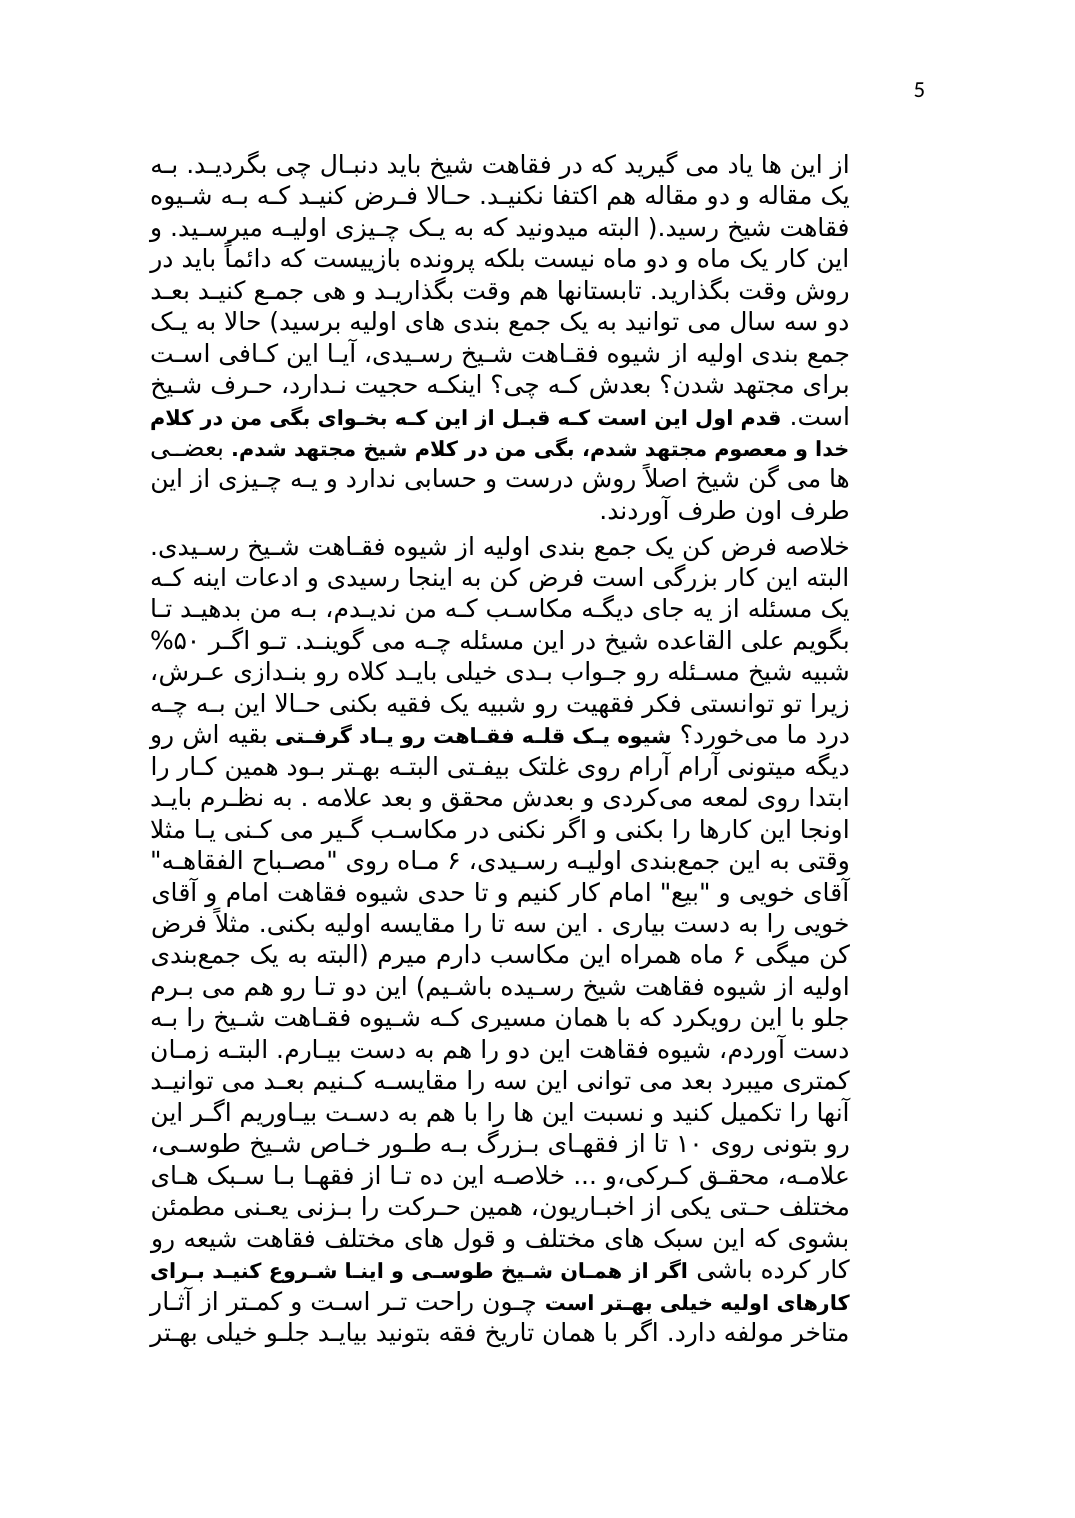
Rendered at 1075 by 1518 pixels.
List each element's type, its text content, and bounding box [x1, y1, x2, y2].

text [150, 532, 850, 1347]
text از این ها یاد می گیرید که در فقاهت شیخ باید دنبال چی بگردید. به یک مقاله و دو مقاله هم اکتفا نکنید. حالا فرض کنید که به شیوه فقاهت شیخ رسید.( البته میدونید که به یک چیزی اولیه میرسید. و این کار یک ماه و دو ماه نیست بلکه پرونده بازییست که دائماً باید در روش وقت بگذارید. تابستانها هم وقت بگذارید و هی جمع کنید بعد دو سه سال می توانید به یک جمع بندی های اولیه برسید) حالا به یک جمع ‌بندی اولیه از شیوه فقاهت شیخ رسیدی، آیا این کافی است برای مجتهد شدن؟ بعدش که چی؟ اینکه حجیت ندارد، حرف شیخ است. قدم اول این است که قبل از این که بخوای بگی من در کلام خدا و معصوم مجتهد شدم، بگی من در کلام شیخ مجتهد شدم. بعضی ها می گن شیخ اصلاً روش درست و حسابی ندارد و یه چیزی از این طرف اون طرف آوردند. [150, 150, 850, 525]
